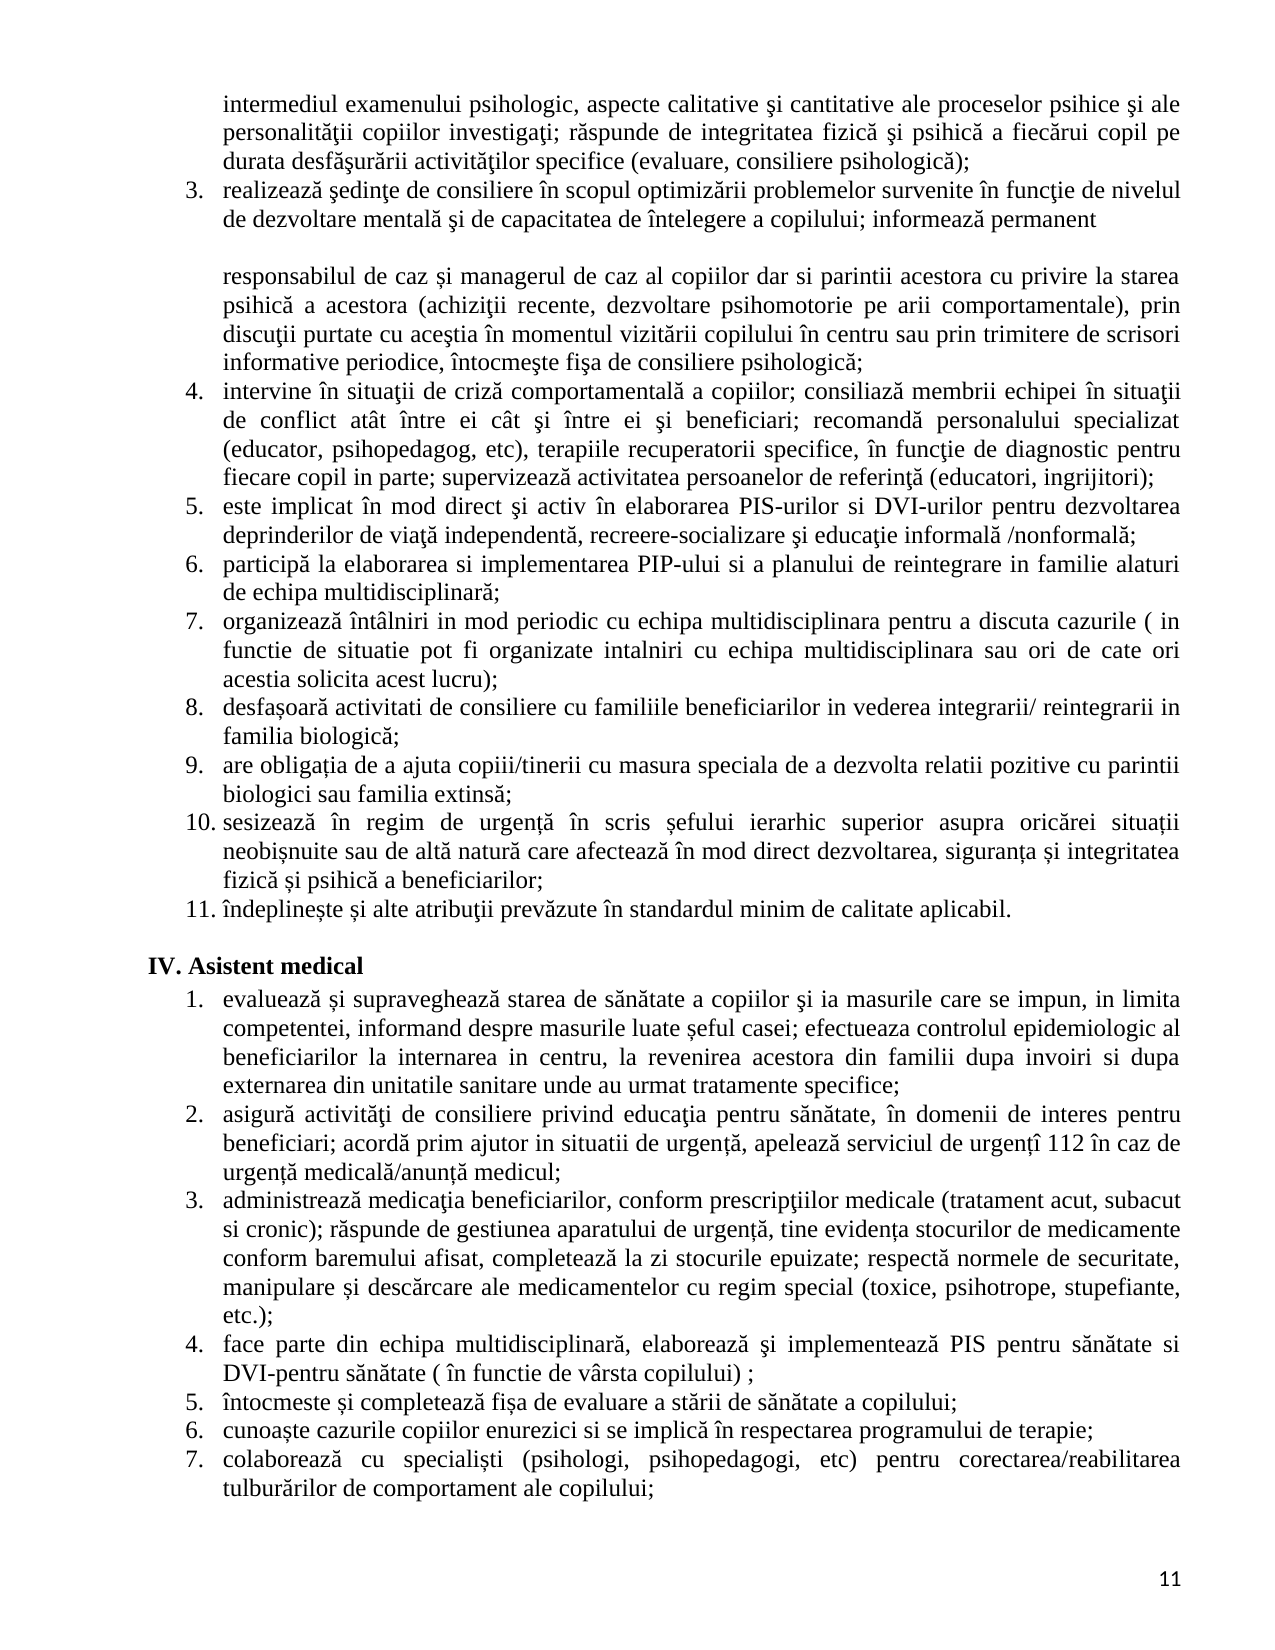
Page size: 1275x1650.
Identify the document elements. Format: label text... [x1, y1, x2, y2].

list este implicat în mod direct şi activ în elaborarea PIS-urilor si DVI-urilor pentru dezvoltarea deprinderilor de viaţă independentă, recreere-socializare şi educaţie informală /nonformală; [185, 491, 1181, 549]
list administrează medicaţia beneficiarilor, conform prescripţiilor medicale (tratament acut, subacut si cronic); răspunde de gestiunea aparatului de urgență, tine evidența stocurilor de medicamente conform baremului afisat, completează la zi stocurile epuizate; respectă normele de securitate, manipulare și descărcare ale medicamentelor cu regim special (toxice, psihotrope, stupefiante, etc.); [185, 1185, 1181, 1329]
list îndeplinește și alte atribuţii prevăzute în standardul minim de calitate aplicabil. [185, 894, 1181, 922]
list cunoaște cazurile copiilor enurezici si se implică în respectarea programului de terapie; [185, 1415, 1181, 1444]
list organizează întâlniri in mod periodic cu echipa multidisciplinara pentru a discuta cazurile ( in functie de situatie pot fi organizate intalniri cu echipa multidisciplinara sau ori de cate ori acestia solicita acest lucru); [185, 606, 1181, 692]
list sesizează în regim de urgență în scris șefului ierarhic superior asupra oricărei situații neobișnuite sau de altă natură care afectează în mod direct dezvoltarea, siguranța și integritatea fizică și psihică a beneficiarilor; [185, 807, 1181, 894]
list colaborează cu specialiști (psihologi, psihopedagogi, etc) pentru corectarea/reabilitarea tulburărilor de comportament ale copilului; [185, 1444, 1181, 1502]
text responsabilul de caz și managerul de caz al copiilor dar si parintii acestora cu privire la starea psihică a acestora (achiziţii recente, dezvoltare psihomotorie pe arii comportamentale), prin discuţii purtate cu aceştia în momentul vizitării copilului în centru sau prin trimitere de scrisori informative periodice, întocmeşte fişa de consiliere psihologică; [223, 261, 1181, 376]
list asigură activităţi de consiliere privind educaţia pentru sănătate, în domenii de interes pentru beneficiari; acordă prim ajutor in situatii de urgență, apelează serviciul de urgențî 112 în caz de urgență medicală/anunță medicul; [185, 1099, 1181, 1185]
list participă la elaborarea si implementarea PIP-ului si a planului de reintegrare in familie alaturi de echipa multidisciplinară; [185, 549, 1181, 606]
list realizează şedinţe de consiliere în scopul optimizării problemelor survenite în funcţie de nivelul de dezvoltare mentală şi de capacitatea de întelegere a copilului; informează permanent [185, 175, 1181, 232]
list intervine în situaţii de criză comportamentală a copiilor; consiliază membrii echipei în situaţii de conflict atât între ei cât şi între ei şi beneficiari; recomandă personalului specializat (educator, psihopedagog, etc), terapiile recuperatorii specifice, în funcţie de diagnostic pentru fiecare copil in parte; supervizează activitatea persoanelor de referinţă (educatori, ingrijitori); [185, 376, 1181, 491]
list evaluează și supraveghează starea de sănătate a copiilor şi ia masurile care se impun, in limita competentei, informand despre masurile luate șeful casei; efectueaza controlul epidemiologic al beneficiarilor la internarea in centru, la revenirea acestora din familii dupa invoiri si dupa externarea din unitatile sanitare unde au urmat tratamente specifice; [185, 984, 1181, 1099]
list are obligația de a ajuta copiii/tinerii cu masura speciala de a dezvolta relatii pozitive cu parintii biologici sau familia extinsă; [185, 750, 1181, 807]
list desfașoară activitati de consiliere cu familiile beneficiarilor in vederea integrarii/ reintegrarii in familia biologică; [185, 692, 1181, 750]
list face parte din echipa multidisciplinară, elaborează şi implementează PIS pentru sănătate si DVI-pentru sănătate ( în functie de vârsta copilului) ; [185, 1329, 1181, 1387]
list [185, 89, 1181, 175]
list întocmeste și completează fișa de evaluare a stării de sănătate a copilului; [185, 1387, 1181, 1415]
text IV. Asistent medical [148, 951, 1181, 980]
